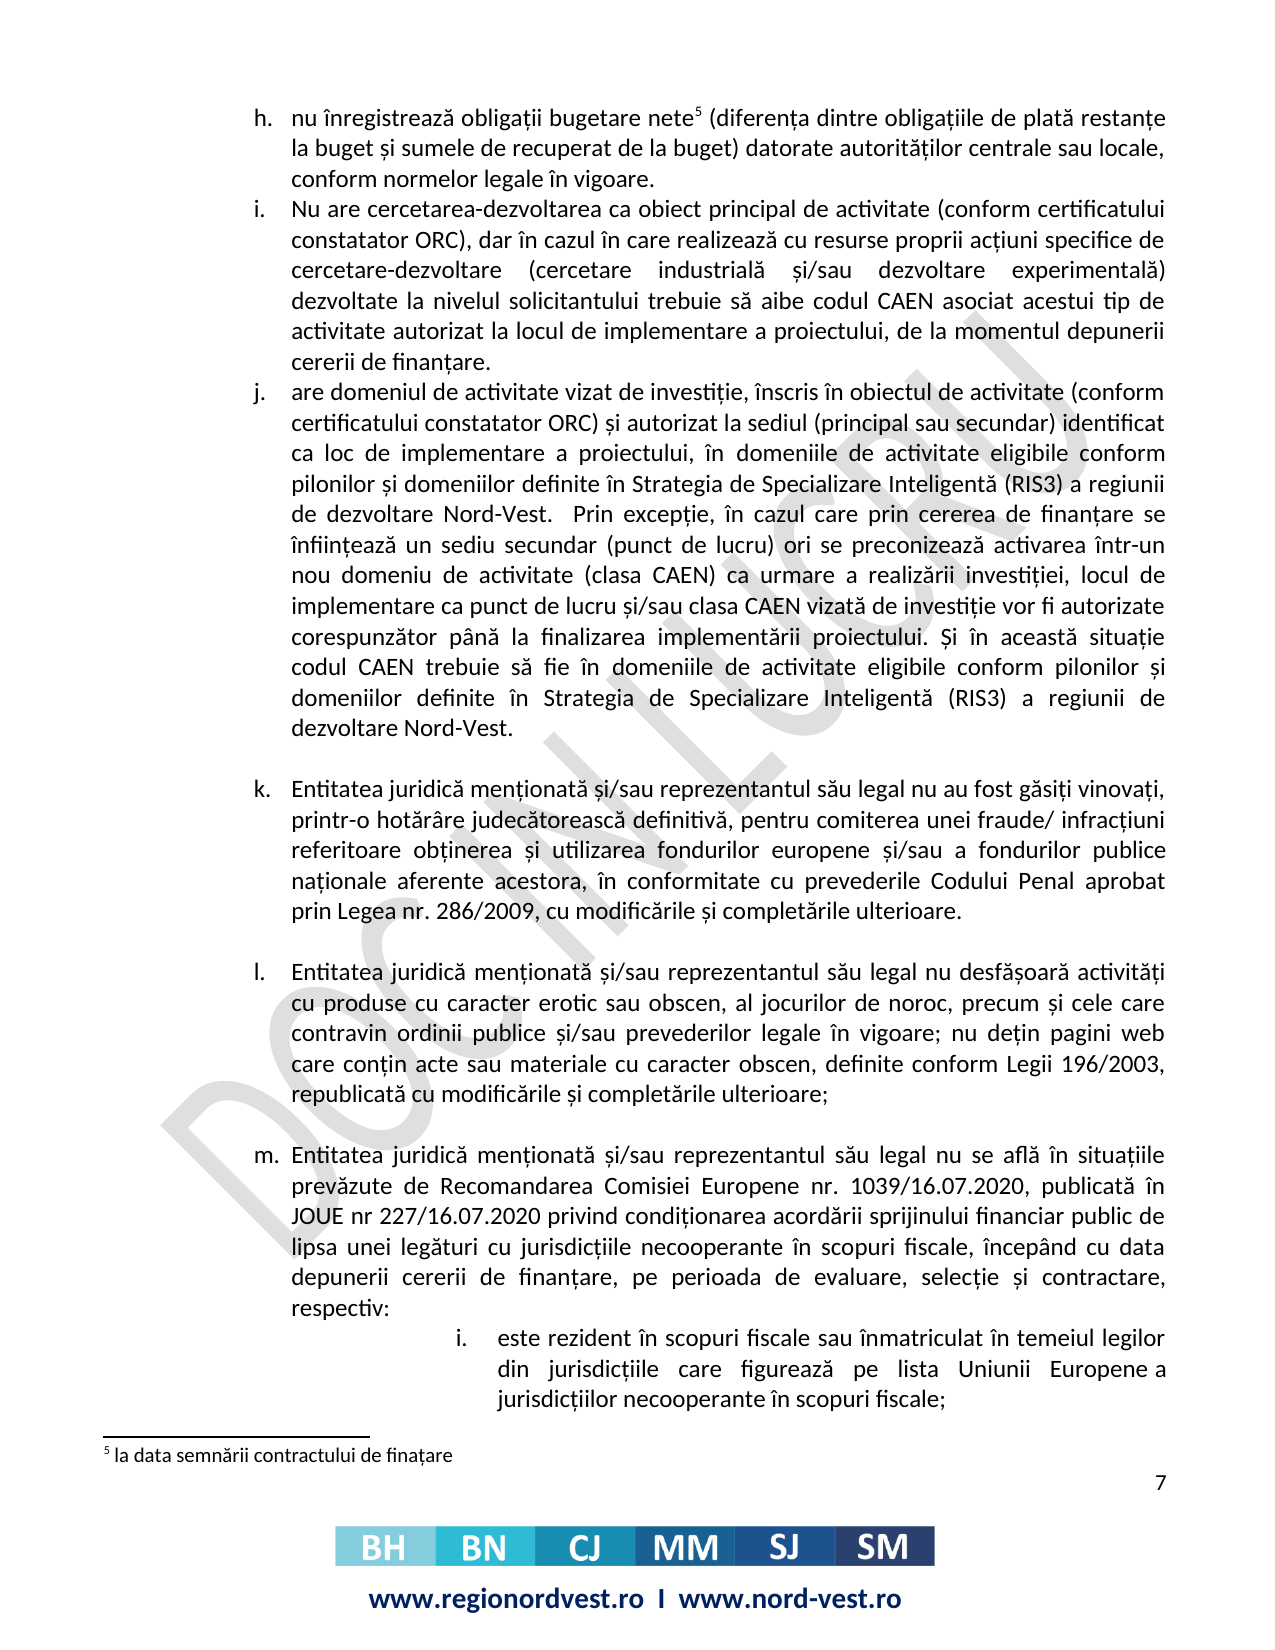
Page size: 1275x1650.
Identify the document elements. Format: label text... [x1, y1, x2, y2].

list este rezident în scopuri fiscale sau înmatriculat în temeiul legilor din jurisdicțiile care figurează pe lista Uniunii Europene a jurisdicțiilor necooperante în scopuri fiscale; [468, 1323, 1167, 1414]
list Nu are cercetarea-dezvoltarea ca obiect principal de activitate (conform certificatului constatator ORC), dar în cazul în care realizează cu resurse proprii acțiuni specifice de cercetare-dezvoltare (cercetare industrială şi/sau dezvoltare experimentală) dezvoltate la nivelul solicitantului trebuie să aibe codul CAEN asociat acestui tip de activitate autorizat la locul de implementare a proiectului, de la momentul depunerii cererii de finanțare. [253, 193, 1167, 376]
list Entitatea juridică menționată și/sau reprezentantul său legal nu au fost găsiți vinovați, printr-o hotărâre judecătorească definitivă, pentru comiterea unei fraude/ infracțiuni referitoare obţinerea şi utilizarea fondurilor europene şi/sau a fondurilor publice naţionale aferente acestora, în conformitate cu prevederile Codului Penal aprobat prin Legea nr. 286/2009, cu modificările și completările ulterioare. [253, 773, 1167, 926]
list are domeniul de activitate vizat de investiție, înscris în obiectul de activitate (conform certificatului constatator ORC) și autorizat la sediul (principal sau secundar) identificat ca loc de implementare a proiectului, în domeniile de activitate eligibile conform pilonilor și domeniilor definite în Strategia de Specializare Inteligentă (RIS3) a regiunii de dezvoltare Nord-Vest. Prin excepție, în cazul care prin cererea de finanțare se înființează un sediu secundar (punct de lucru) ori se preconizează activarea într-un nou domeniu de activitate (clasa CAEN) ca urmare a realizării investiției, locul de implementare ca punct de lucru și/sau clasa CAEN vizată de investiție vor fi autorizate corespunzător până la finalizarea implementării proiectului. Și în această situație codul CAEN trebuie să fie în domeniile de activitate eligibile conform pilonilor și domeniilor definite în Strategia de Specializare Inteligentă (RIS3) a regiunii de dezvoltare Nord-Vest. [253, 376, 1167, 743]
list Entitatea juridică menționată și/sau reprezentantul său legal nu desfășoară activități cu produse cu caracter erotic sau obscen, al jocurilor de noroc, precum și cele care contravin ordinii publice și/sau prevederilor legale în vigoare; nu dețin pagini web care conțin acte sau materiale cu caracter obscen, definite conform Legii 196/2003, republicată cu modificările și completările ulterioare; [253, 956, 1167, 1109]
list nu înregistrează obligații bugetare nete (diferența dintre obligațiile de plată restanțe la buget și sumele de recuperat de la buget) datorate autorităților centrale sau locale, conform normelor legale în vigoare. [253, 102, 1167, 193]
list Entitatea juridică menționată și/sau reprezentantul său legal nu se află în situațiile prevăzute de Recomandarea Comisiei Europene nr. 1039/16.07.2020, publicată în JOUE nr 227/16.07.2020 privind condiționarea acordării sprijinului financiar public de lipsa unei legături cu jurisdicțiile necooperante în scopuri fiscale, începând cu data depunerii cererii de finanţare, pe perioada de evaluare, selecţie şi contractare, respectiv: [253, 1139, 1167, 1323]
picture [335, 1526, 935, 1566]
